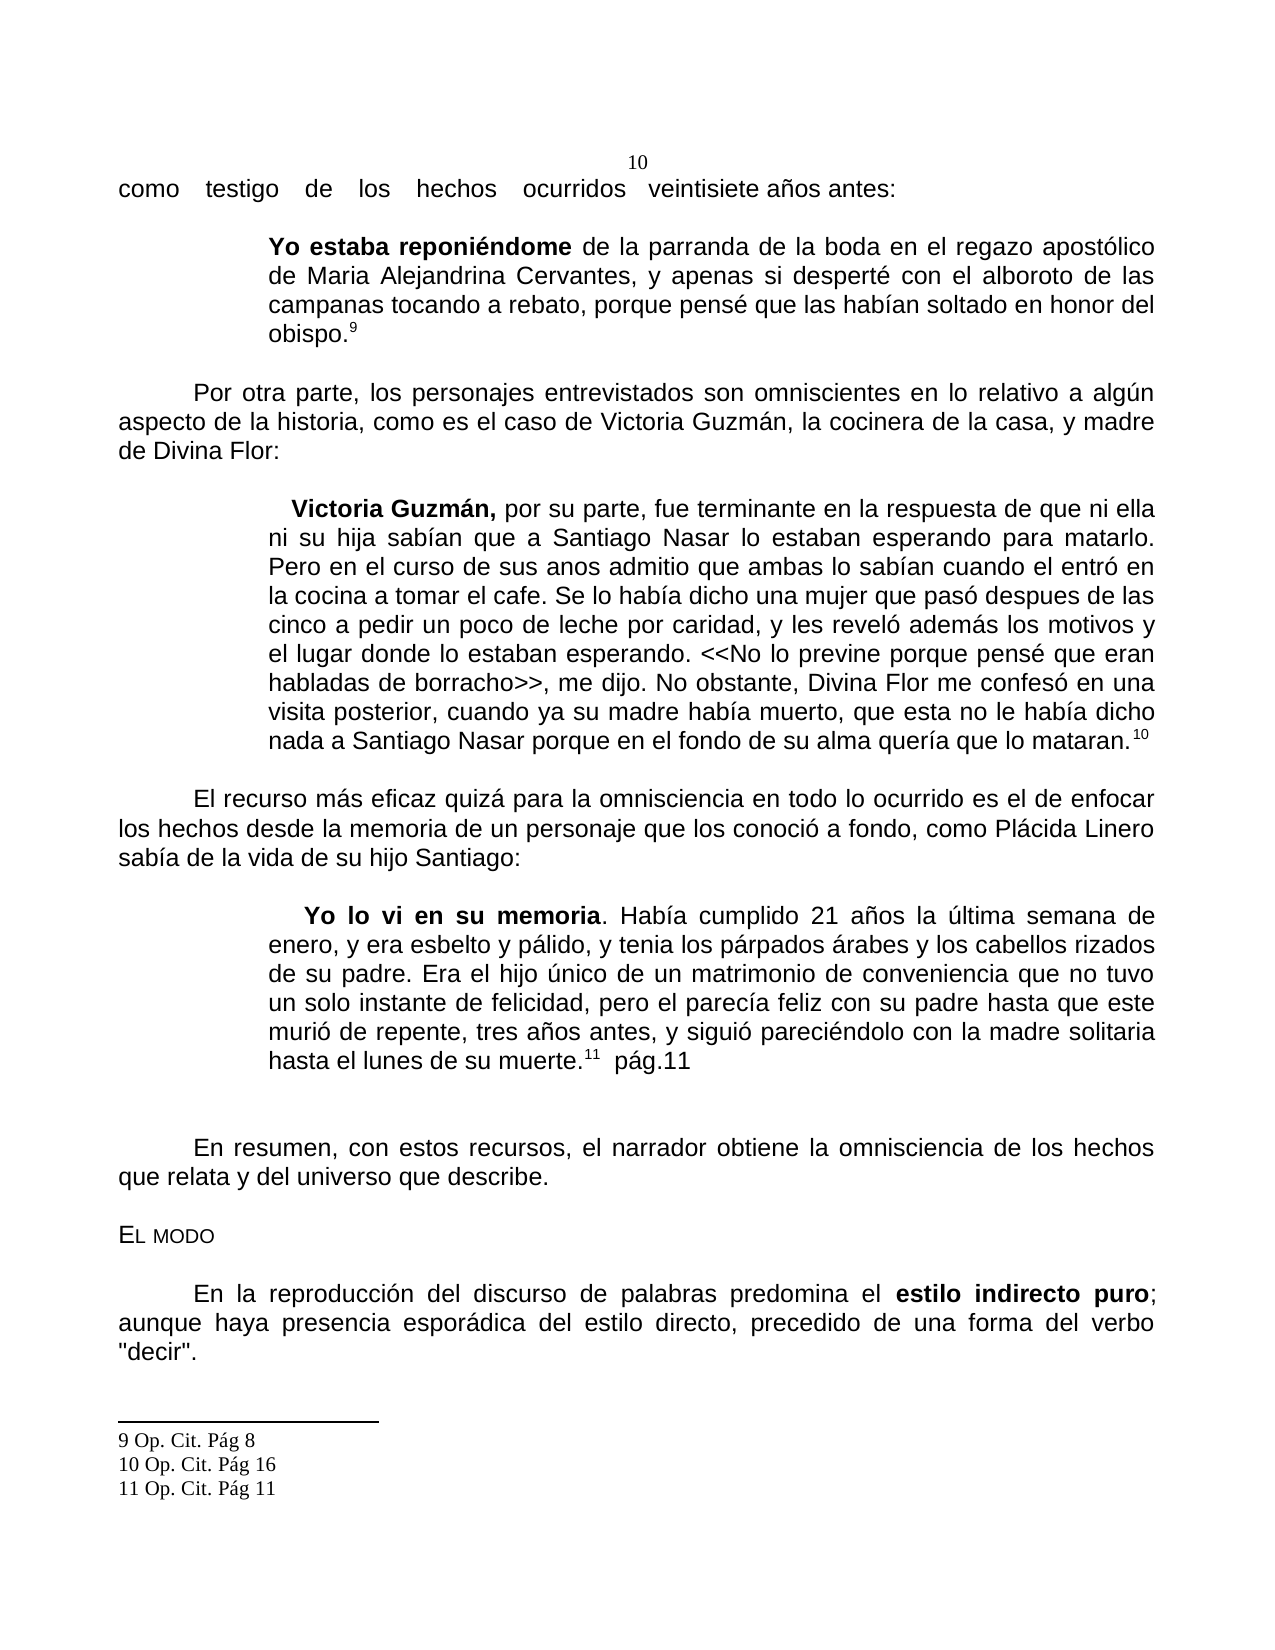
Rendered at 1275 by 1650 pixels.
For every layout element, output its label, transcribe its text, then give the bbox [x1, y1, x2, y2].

text Yo lo vi en su memoria. Había cumplido 21 años la última semana de enero, y era esbelto y pálido, y tenia los párpados árabes y los cabellos rizados de su padre. Era el hijo único de un matrimonio de conveniencia que no tuvo un solo instante de felicidad, pero el parecía feliz con su padre hasta que este murió de repente, tres años antes, y siguió pareciéndolo con la madre solitaria hasta el lunes de su muerte. pág.11 [268, 901, 1157, 1075]
text Victoria Guzmán, por su parte, fue terminante en la respuesta de que ni ella ni su hija sabían que a Santiago Nasar lo estaban esperando para matarlo. Pero en el curso de sus anos admitio que ambas lo sabían cuando el entró en la cocina a tomar el cafe. Se lo había dicho una mujer que pasó despues de las cinco a pedir un poco de leche por caridad, y les reveló además los motivos y el lugar donde lo estaban esperando. <<No lo previne porque pensé que eran habladas de borracho>>, me dijo. No obstante, Divina Flor me confesó en una visita posterior, cuando ya su madre había muerto, que esta no le había dicho nada a Santiago Nasar porque en el fondo de su alma quería que lo mataran. [268, 494, 1157, 755]
text Yo estaba reponiéndome de la parranda de la boda en el regazo apostólico de Maria Alejandrina Cervantes, y apenas si desperté con el alboroto de las campanas tocando a rebato, porque pensé que las habían soltado en honor del obispo. [268, 232, 1157, 348]
text Por otra parte, los personajes entrevistados son omniscientes en lo relativo a algún aspecto de la historia, como es el caso de Victoria Guzmán, la cocinera de la casa, y madre de Divina Flor: [118, 377, 1157, 465]
text En la reproducción del discurso de palabras predomina el estilo indirecto puro; aunque haya presencia esporádica del estilo directo, precedido de una forma del verbo "decir". [118, 1278, 1157, 1366]
text El recurso más eficaz quizá para la omnisciencia en todo lo ocurrido es el de enfocar los hechos desde la memoria de un personaje que los conoció a fondo, como Plácida Linero sabía de la vida de su hijo Santiago: [118, 784, 1157, 872]
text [118, 174, 1157, 203]
text En resumen, con estos recursos, el narrador obtiene la omnisciencia de los hechos que relata y del universo que describe. [118, 1133, 1157, 1191]
text El modo [118, 1220, 1157, 1249]
